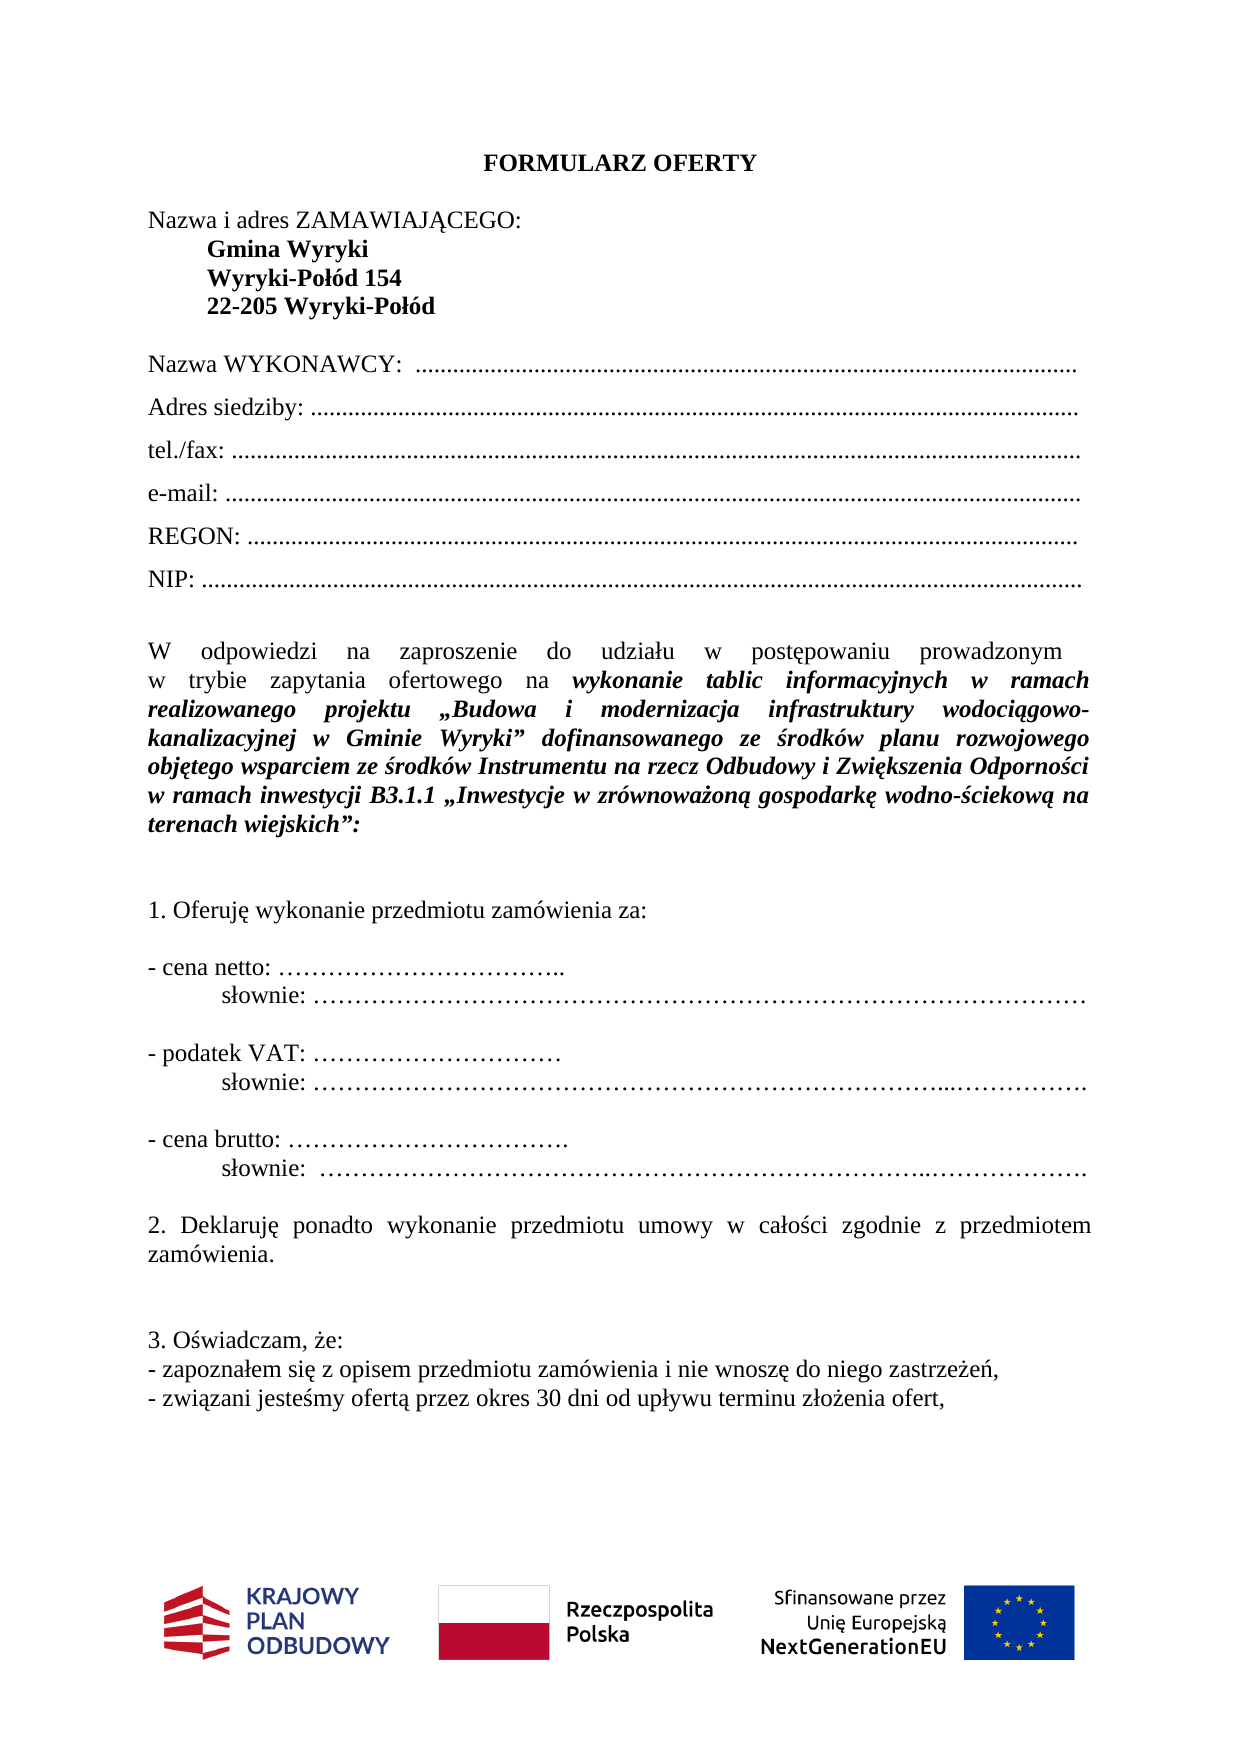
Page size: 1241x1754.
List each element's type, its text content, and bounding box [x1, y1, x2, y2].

text słownie: …………………………………………………………………...……………. [148, 1067, 1093, 1096]
text FORMULARZ OFERTY [148, 148, 1093, 176]
text W odpowiedzi na zaproszenie do udziału w postępowaniu prowadzonym w trybie zapytania ofertowego na wykonanie tablic informacyjnych w ramach realizowanego projektu „Budowa i modernizacja infrastruktury wodociągowo-kanalizacyjnej w Gminie Wyryki” dofinansowanego ze środków planu rozwojowego objętego wsparciem ze środków Instrumentu na rzecz Odbudowy i Zwiększenia Odporności w ramach inwestycji B3.1.1 „Inwestycje w zrównoważoną gospodarkę wodno-ściekową na terenach wiejskich”: [148, 636, 1093, 838]
text - podatek VAT: ………………………… [148, 1038, 1093, 1067]
text słownie: ………………………………………………………………………………… [148, 981, 1093, 1009]
text 3. Oświadczam, że: [148, 1326, 1093, 1354]
text NIP: ............................................................................................................................................. [148, 564, 1093, 593]
text 22-205 Wyryki-Połód [207, 291, 1093, 320]
text REGON: ..................................................................................................................................... [148, 521, 1093, 550]
text - cena netto: …………………………….. [148, 952, 1093, 981]
text Nazwa WYKONAWCY: .......................................................................................................... [148, 349, 1093, 378]
text Gmina Wyryki [207, 234, 1093, 263]
text słownie: ………………………………………………………………..………………. [148, 1153, 1093, 1182]
text e-mail: ......................................................................................................................................... [148, 478, 1093, 507]
text 2. Deklaruję ponadto wykonanie przedmiotu umowy w całości zgodnie z przedmiotem zamówienia. [148, 1211, 1093, 1268]
text 1. Oferuję wykonanie przedmiotu zamówienia za: [148, 895, 1093, 924]
text - zapoznałem się z opisem przedmiotu zamówienia i nie wnoszę do niego zastrzeżeń, [148, 1354, 1093, 1383]
text Adres siedziby: ........................................................................................................................... [148, 392, 1093, 421]
picture [147, 1566, 1093, 1681]
text tel./fax: ........................................................................................................................................ [148, 435, 1093, 464]
text - związani jesteśmy ofertą przez okres 30 dni od upływu terminu złożenia ofert, [148, 1383, 1093, 1412]
text Wyryki-Połód 154 [207, 263, 1093, 291]
text Nazwa i adres ZAMAWIAJĄCEGO: [148, 205, 1093, 234]
text - cena brutto: ……………………………. [148, 1124, 1093, 1153]
